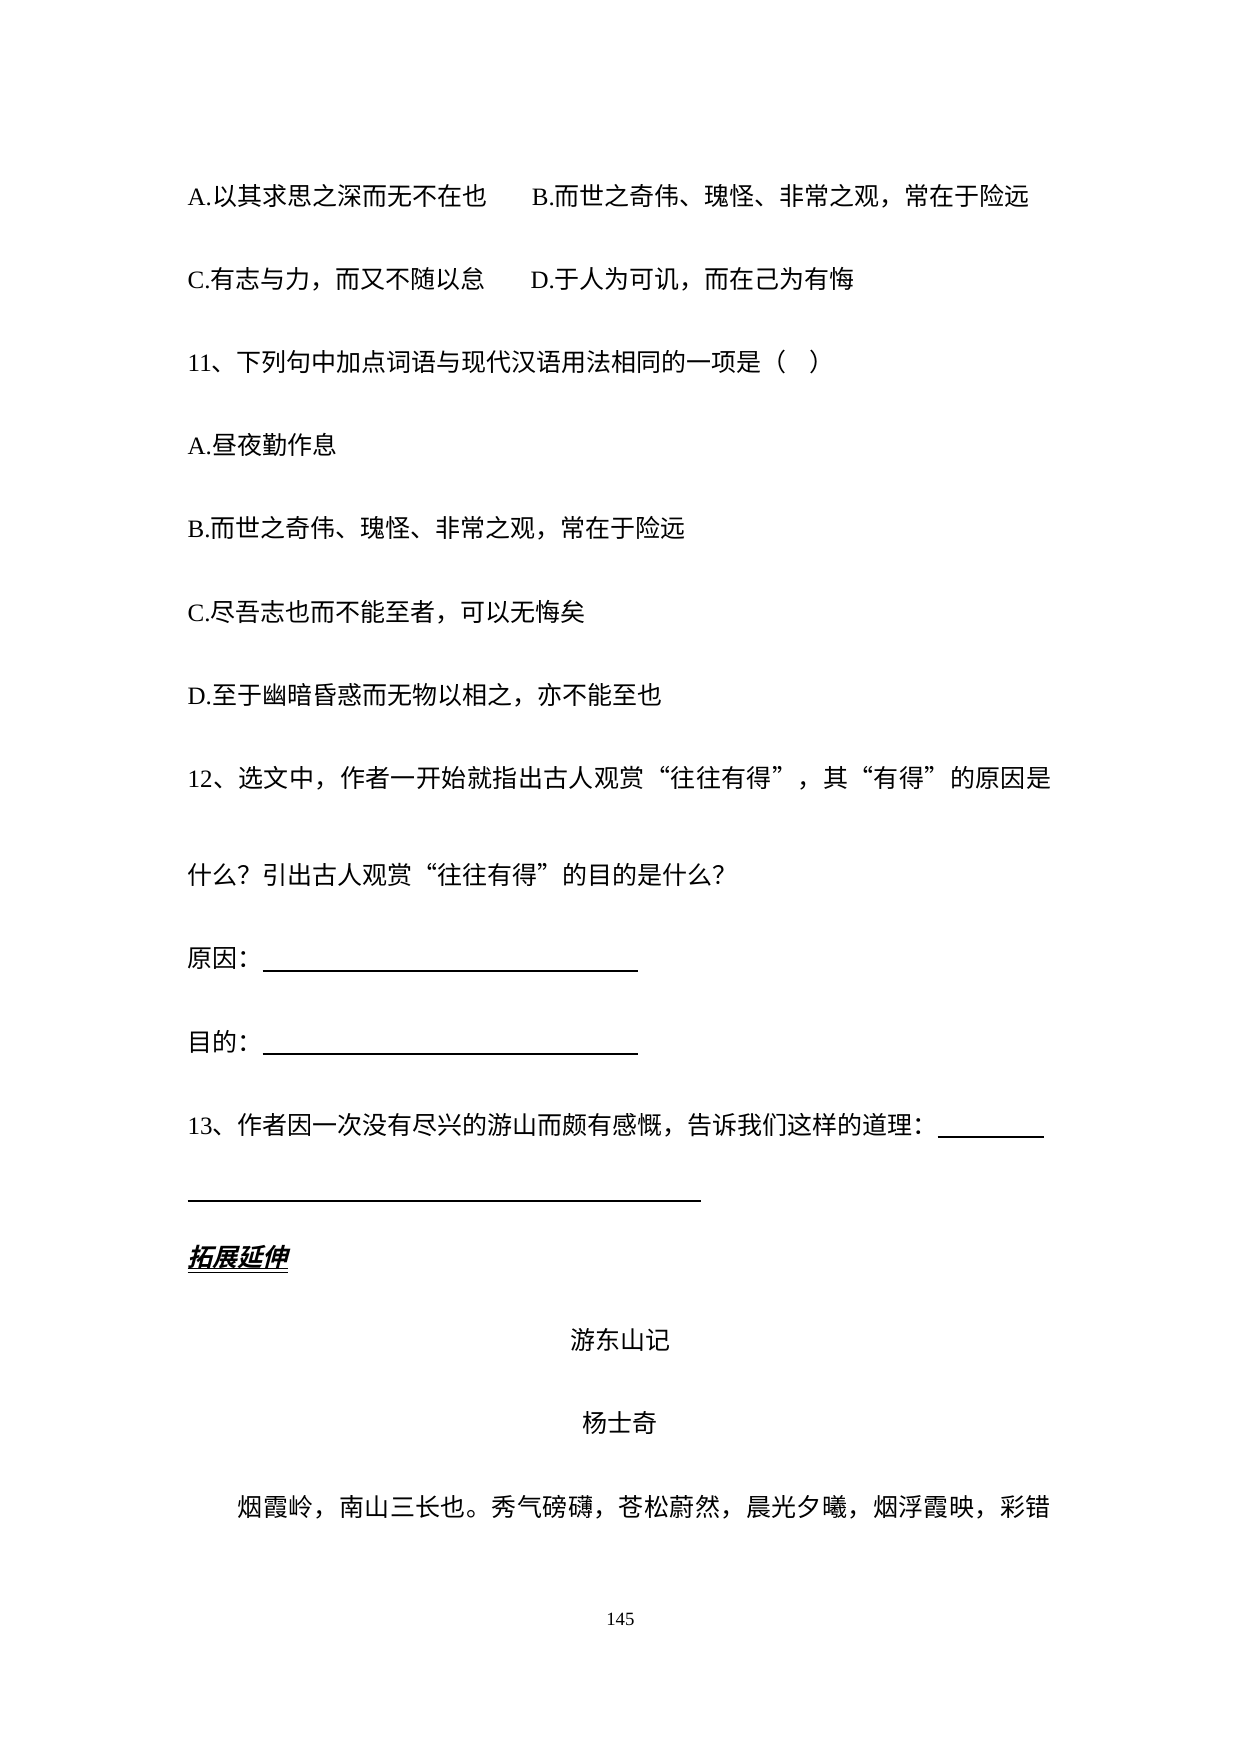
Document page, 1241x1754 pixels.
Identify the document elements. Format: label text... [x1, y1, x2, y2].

text 原因： [187, 924, 1053, 989]
text 12、选文中，作者一开始就指出古人观赏“往往有得”，其“有得”的原因是什么？引出古人观赏“往往有得”的目的是什么？ [187, 744, 1053, 906]
text C.有志与力，而又不随以怠 D.于人为可讥，而在己为有悔 [187, 245, 1053, 310]
text D.至于幽暗昏惑而无物以相之，亦不能至也 [187, 661, 1053, 726]
text 杨士奇 [187, 1389, 1053, 1454]
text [187, 1473, 1053, 1538]
text 11、下列句中加点词语与现代汉语用法相同的一项是（ ） [187, 328, 1053, 393]
text A.以其求思之深而无不在也 B.而世之奇伟、瑰怪、非常之观，常在于险远 [187, 162, 1053, 227]
text 13、作者因一次没有尽兴的游山而颇有感慨，告诉我们这样的道理： [187, 1091, 1053, 1156]
text 拓展延伸 [187, 1223, 1053, 1288]
text B.而世之奇伟、瑰怪、非常之观，常在于险远 [187, 494, 1053, 559]
text A.昼夜勤作息 [187, 411, 1053, 476]
text 目的： [187, 1008, 1053, 1073]
text C.尽吾志也而不能至者，可以无悔矣 [187, 578, 1053, 643]
text 游东山记 [187, 1306, 1053, 1371]
